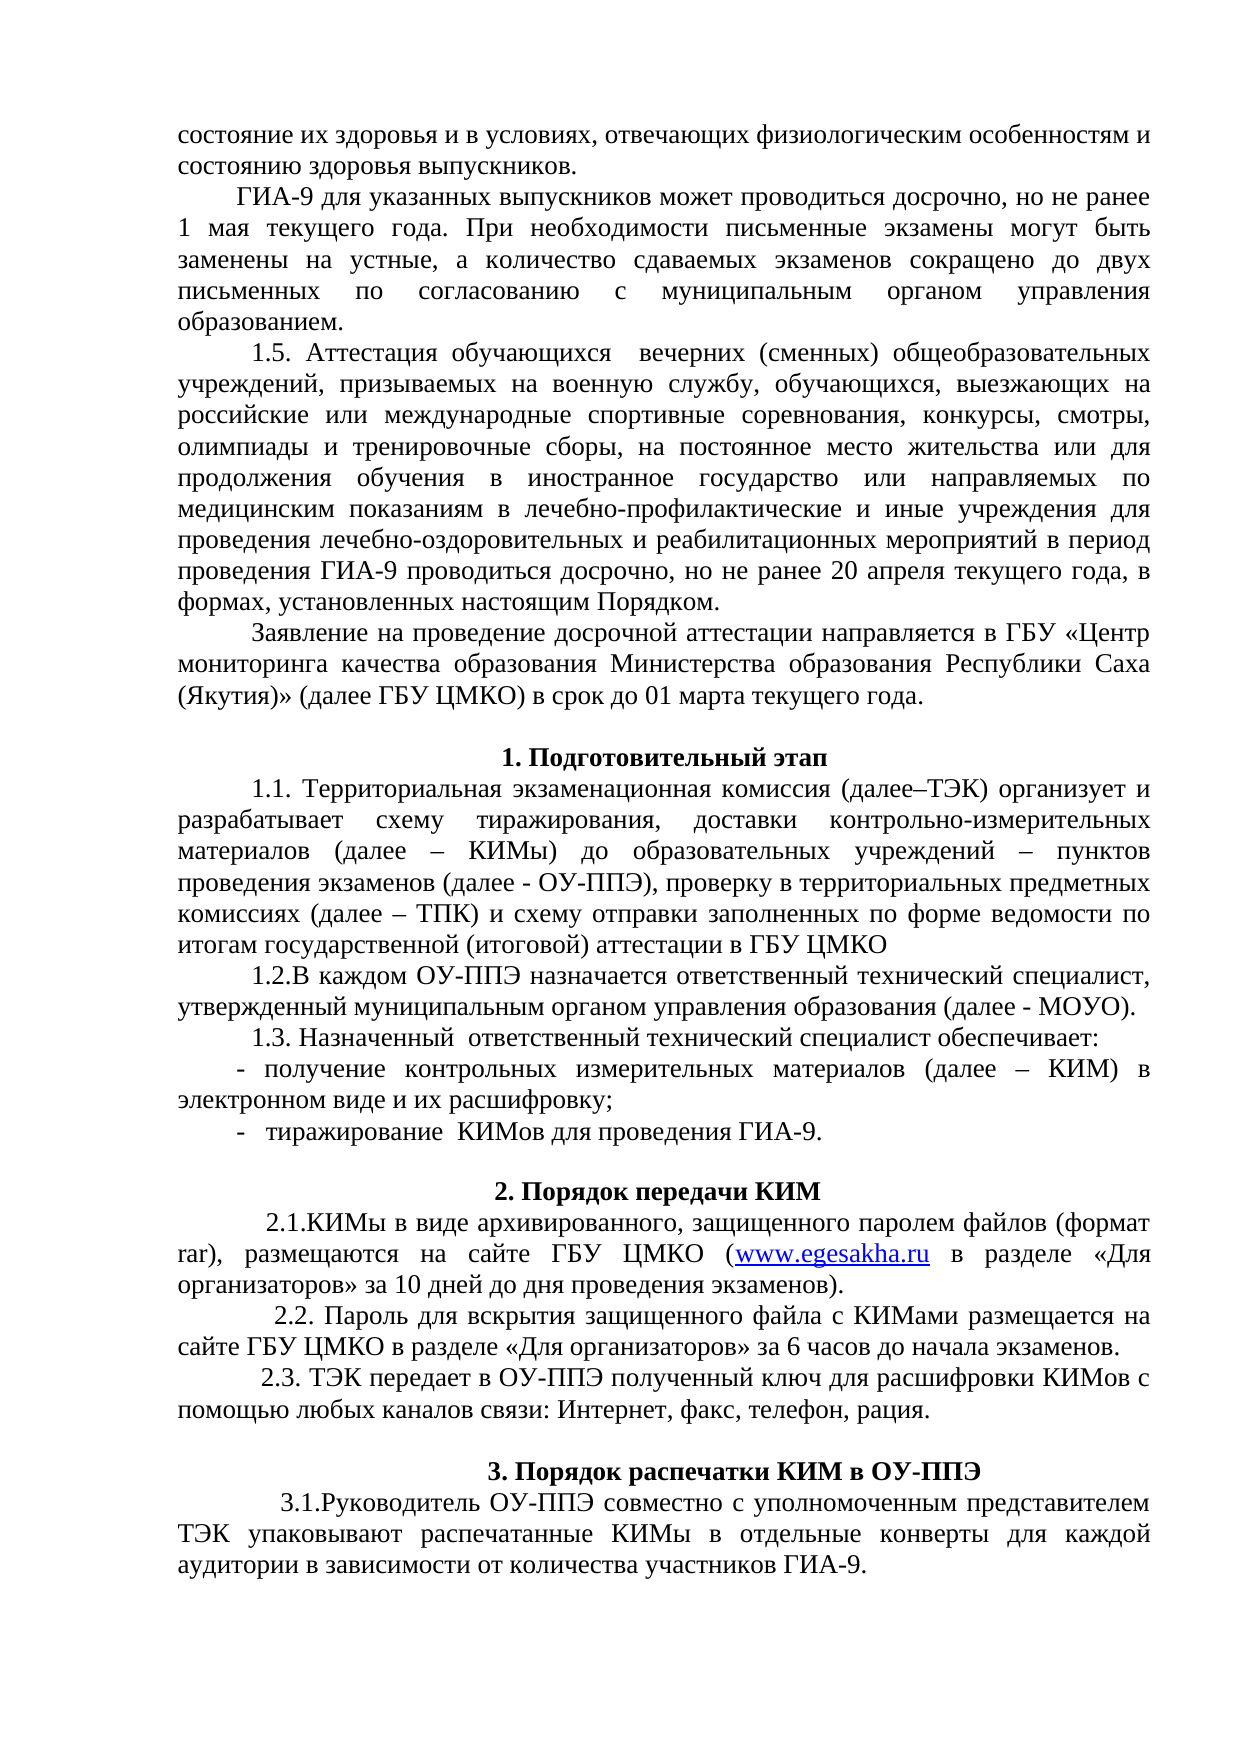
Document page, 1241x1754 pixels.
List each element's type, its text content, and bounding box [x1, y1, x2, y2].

text ГИА-9 для указанных выпускников может проводиться досрочно, но не ранее 1 мая текущего года. При необходимости письменные экзамены могут быть заменены на устные, а количество сдаваемых экзаменов сокращено до двух письменных по согласованию с муниципальным органом управления образованием. [177, 180, 1152, 336]
text 3. Порядок распечатки КИМ в ОУ-ППЭ [487, 1455, 1152, 1486]
text 2. Порядок передачи КИМ [487, 1175, 1152, 1206]
text 1. Подготовительный этап [177, 741, 1152, 772]
text 2.1.КИМы в виде архивированного, защищенного паролем файлов (формат rar), размещаются на сайте ГБУ ЦМКО (www.egesakha.ru в разделе «Для организаторов» за 10 дней до дня проведения экзаменов). [177, 1206, 1152, 1299]
text Заявление на проведение досрочной аттестации направляется в ГБУ «Центр мониторинга качества образования Министерства образования Республики Саха (Якутия)» (далее ГБУ ЦМКО) в срок до 01 марта текущего года. [177, 616, 1152, 710]
text - получение контрольных измерительных материалов (далее – КИМ) в электронном виде и их расшифровку; [177, 1052, 1152, 1115]
text 1.5. Аттестация обучающихся вечерних (сменных) общеобразовательных учреждений, призываемых на военную службу, обучающихся, выезжающих на российские или международные спортивные соревнования, конкурсы, смотры, олимпиады и тренировочные сборы, на постоянное место жительства или для продолжения обучения в иностранное государство или направляемых по медицинским показаниям в лечебно-профилактические и иные учреждения для проведения лечебно-оздоровительных и реабилитационных мероприятий в период проведения ГИА-9 проводиться досрочно, но не ранее 20 апреля текущего года, в формах, установленных настоящим Порядком. [177, 336, 1152, 616]
text 3.1.Руководитель ОУ-ППЭ совместно с уполномоченным представителем ТЭК упаковывают распечатанные КИМы в отдельные конверты для каждой аудитории в зависимости от количества участников ГИА-9. [177, 1486, 1152, 1579]
text 1.3. Назначенный ответственный технический специалист обеспечивает: [177, 1021, 1152, 1052]
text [177, 118, 1152, 180]
text 2.2. Пароль для вскрытия защищенного файла с КИМами размещается на сайте ГБУ ЦМКО в разделе «Для организаторов» за 6 часов до начала экзаменов. [177, 1299, 1152, 1362]
text 1.2.В каждом ОУ-ППЭ назначается ответственный технический специалист, утвержденный муниципальным органом управления образования (далее - МОУО). [177, 959, 1152, 1021]
text - тиражирование КИМов для проведения ГИА-9. [177, 1115, 1152, 1146]
text 2.3. ТЭК передает в ОУ-ППЭ полученный ключ для расшифровки КИМов с помощью любых каналов связи: Интернет, факс, телефон, рация. [177, 1362, 1152, 1424]
text 1.1. Территориальная экзаменационная комиссия (далее–ТЭК) организует и разрабатывает схему тиражирования, доставки контрольно-измерительных материалов (далее – КИМы) до образовательных учреждений – пунктов проведения экзаменов (далее - ОУ-ППЭ), проверку в территориальных предметных комиссиях (далее – ТПК) и схему отправки заполненных по форме ведомости по итогам государственной (итоговой) аттестации в ГБУ ЦМКО [177, 772, 1152, 959]
